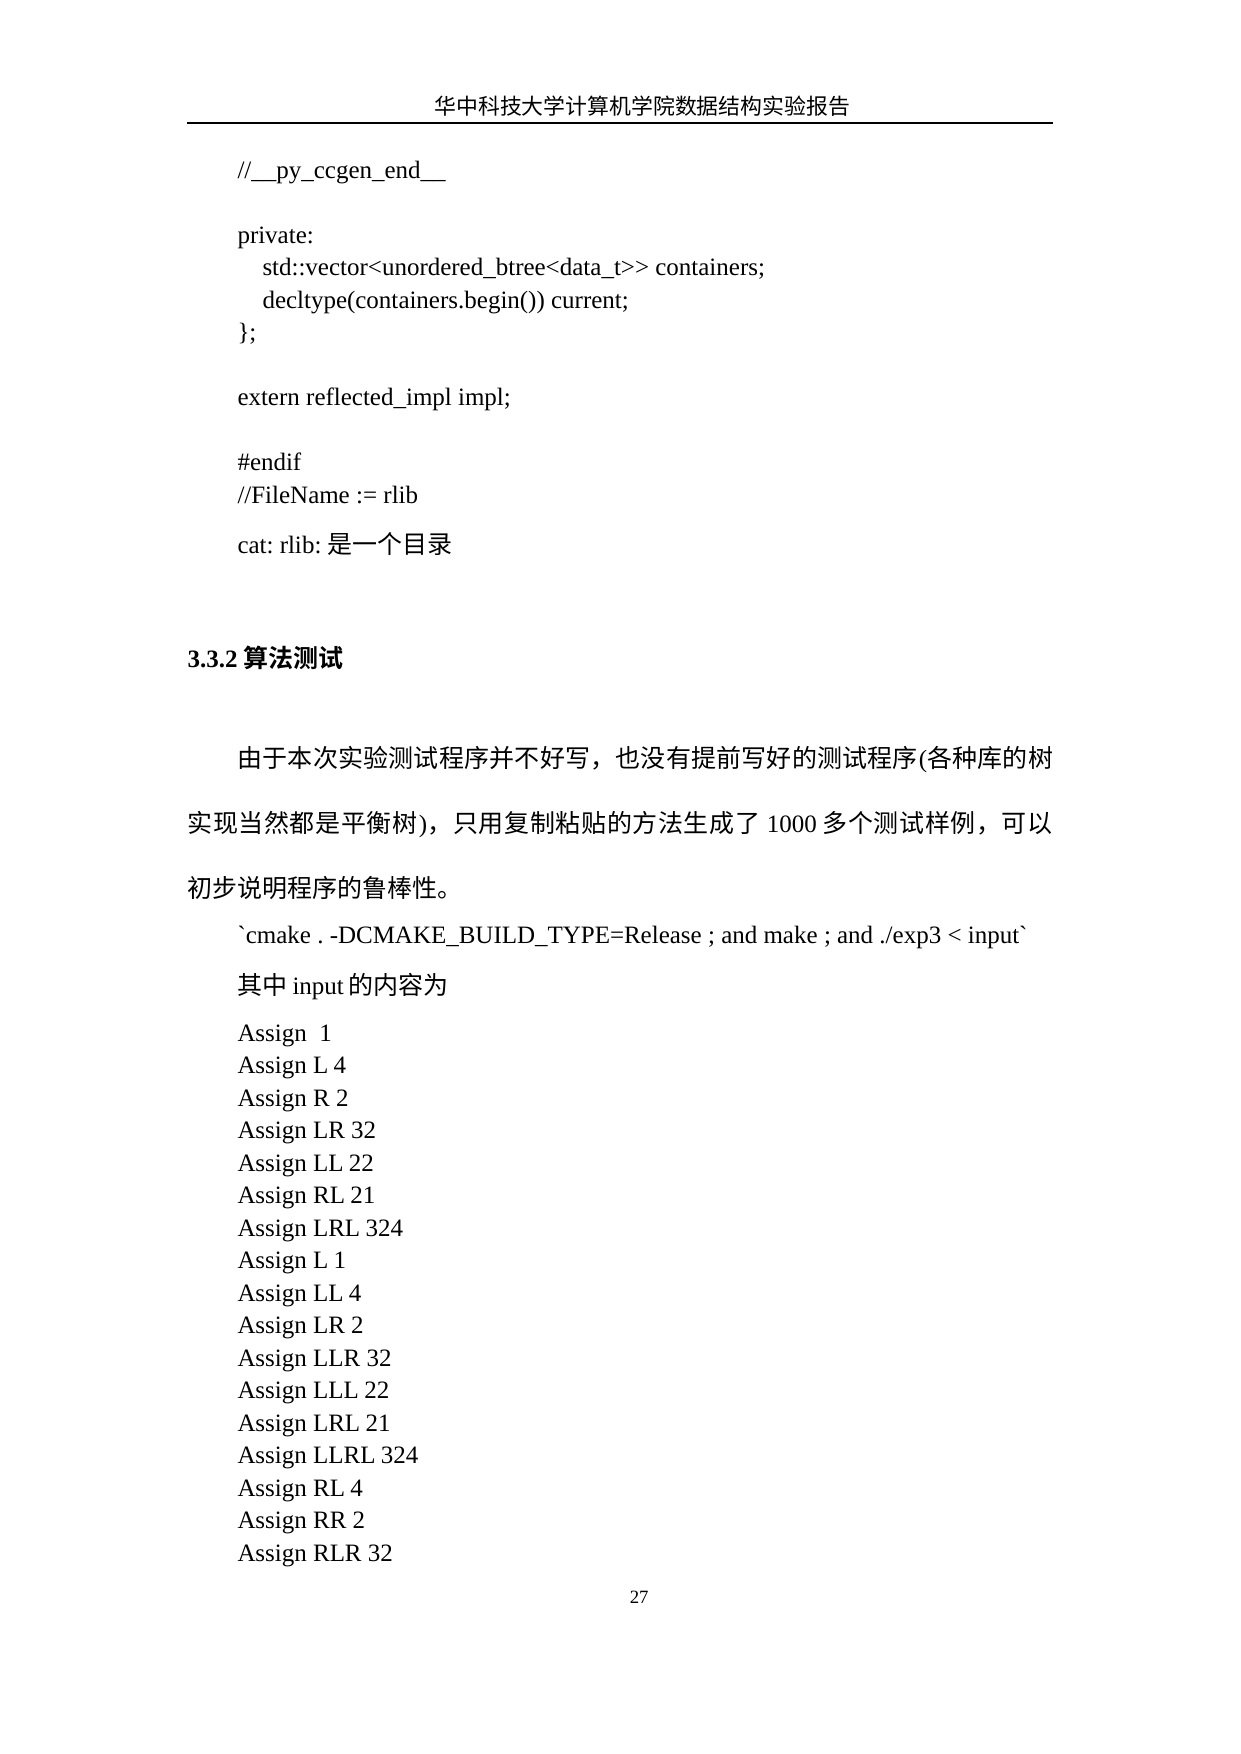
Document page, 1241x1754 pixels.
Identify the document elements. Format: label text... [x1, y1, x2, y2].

text 其中input的内容为 [187, 951, 1053, 1016]
text 由于本次实验测试程序并不好写，也没有提前写好的测试程序(各种库的树实现当然都是平衡树)，只用复制粘贴的方法生成了1000多个测试样例，可以初步说明程序的鲁棒性。 [187, 724, 1053, 919]
text Assign RLR 32 [187, 1536, 1053, 1569]
text std::vector<unordered_btree<data_t>> containers; [187, 251, 1053, 283]
text Assign RR 2 [187, 1504, 1053, 1536]
text }; [187, 316, 1053, 348]
text Assign LLRL 324 [187, 1439, 1053, 1471]
text Assign LR 32 [187, 1114, 1053, 1146]
text Assign LLL 22 [187, 1374, 1053, 1406]
text Assign LR 2 [187, 1309, 1053, 1341]
text //__py_ccgen_end__ [187, 153, 1053, 186]
text Assign 1 [187, 1016, 1053, 1049]
text #endif [187, 446, 1053, 478]
text Assign L 1 [187, 1244, 1053, 1276]
text Assign RL 21 [187, 1179, 1053, 1211]
text Assign LL 22 [187, 1146, 1053, 1179]
text Assign LRL 21 [187, 1406, 1053, 1439]
text Assign R 2 [187, 1081, 1053, 1114]
text Assign LL 4 [187, 1276, 1053, 1309]
text Assign LLR 32 [187, 1341, 1053, 1374]
text `cmake . -DCMAKE_BUILD_TYPE=Release ; and make ; and ./exp3 < input` [187, 919, 1053, 951]
text private: [187, 218, 1053, 251]
text cat: rlib: 是一个目录 [187, 511, 1053, 576]
text Assign LRL 324 [187, 1211, 1053, 1244]
text //FileName := rlib [187, 478, 1053, 511]
text 3.3.2 算法测试 [187, 624, 1053, 689]
text decltype(containers.begin()) current; [187, 283, 1053, 316]
text extern reflected_impl impl; [187, 381, 1053, 413]
text Assign L 4 [187, 1049, 1053, 1081]
text Assign RL 4 [187, 1471, 1053, 1504]
